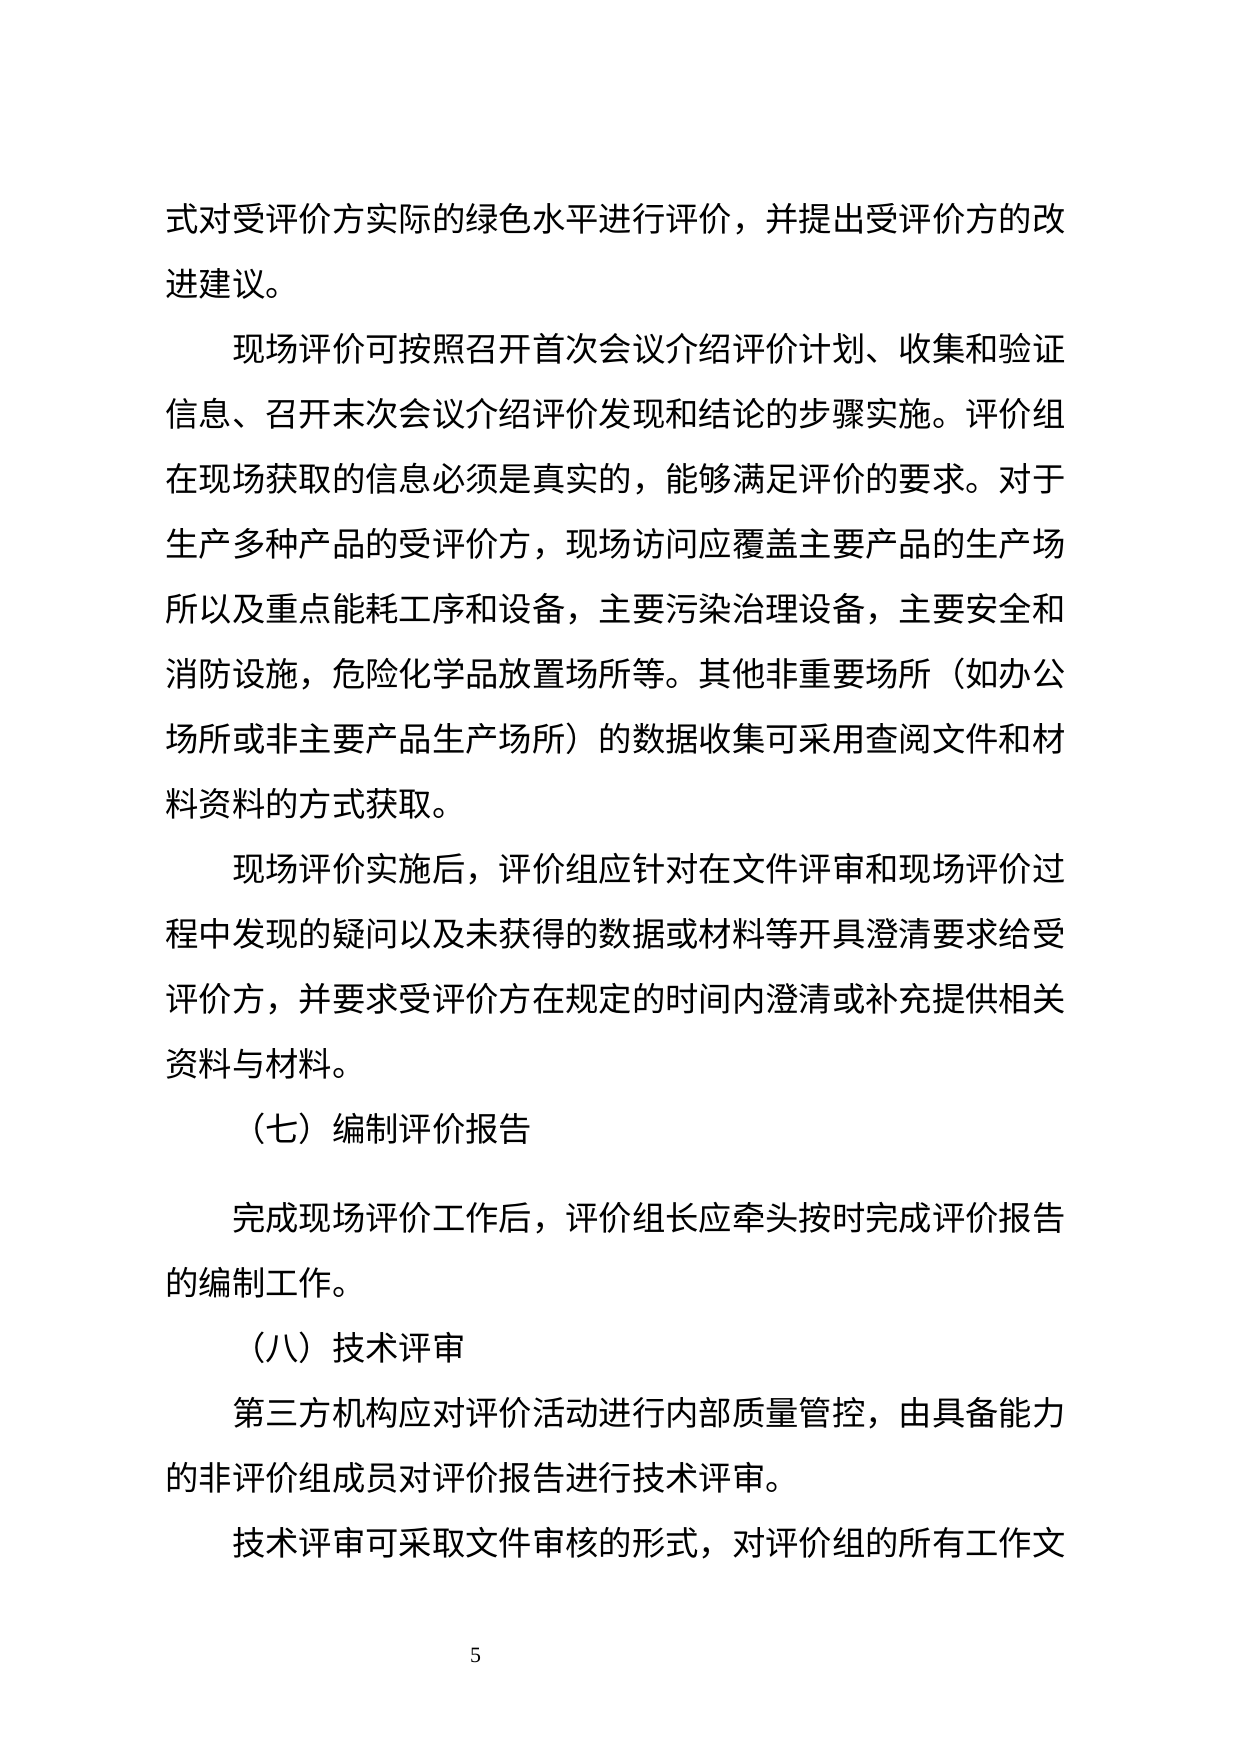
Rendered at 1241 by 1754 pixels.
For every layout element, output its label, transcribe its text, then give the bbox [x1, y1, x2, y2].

text 现场评价实施后，评价组应针对在文件评审和现场评价过程中发现的疑问以及未获得的数据或材料等开具澄清要求给受评价方，并要求受评价方在规定的时间内澄清或补充提供相关资料与材料。 [165, 834, 1075, 1094]
text 完成现场评价工作后，评价组长应牵头按时完成评价报告的编制工作。 [165, 1183, 1075, 1313]
text 第三方机构应对评价活动进行内部质量管控，由具备能力的非评价组成员对评价报告进行技术评审。 [165, 1378, 1075, 1508]
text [165, 1508, 1075, 1573]
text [165, 184, 1075, 314]
text （七）编制评价报告 [165, 1094, 1075, 1159]
text （八）技术评审 [165, 1313, 1075, 1378]
text 现场评价可按照召开首次会议介绍评价计划、收集和验证信息、召开末次会议介绍评价发现和结论的步骤实施。评价组在现场获取的信息必须是真实的，能够满足评价的要求。对于生产多种产品的受评价方，现场访问应覆盖主要产品的生产场所以及重点能耗工序和设备，主要污染治理设备，主要安全和消防设施，危险化学品放置场所等。其他非重要场所（如办公场所或非主要产品生产场所）的数据收集可采用查阅文件和材料资料的方式获取。 [165, 314, 1075, 834]
